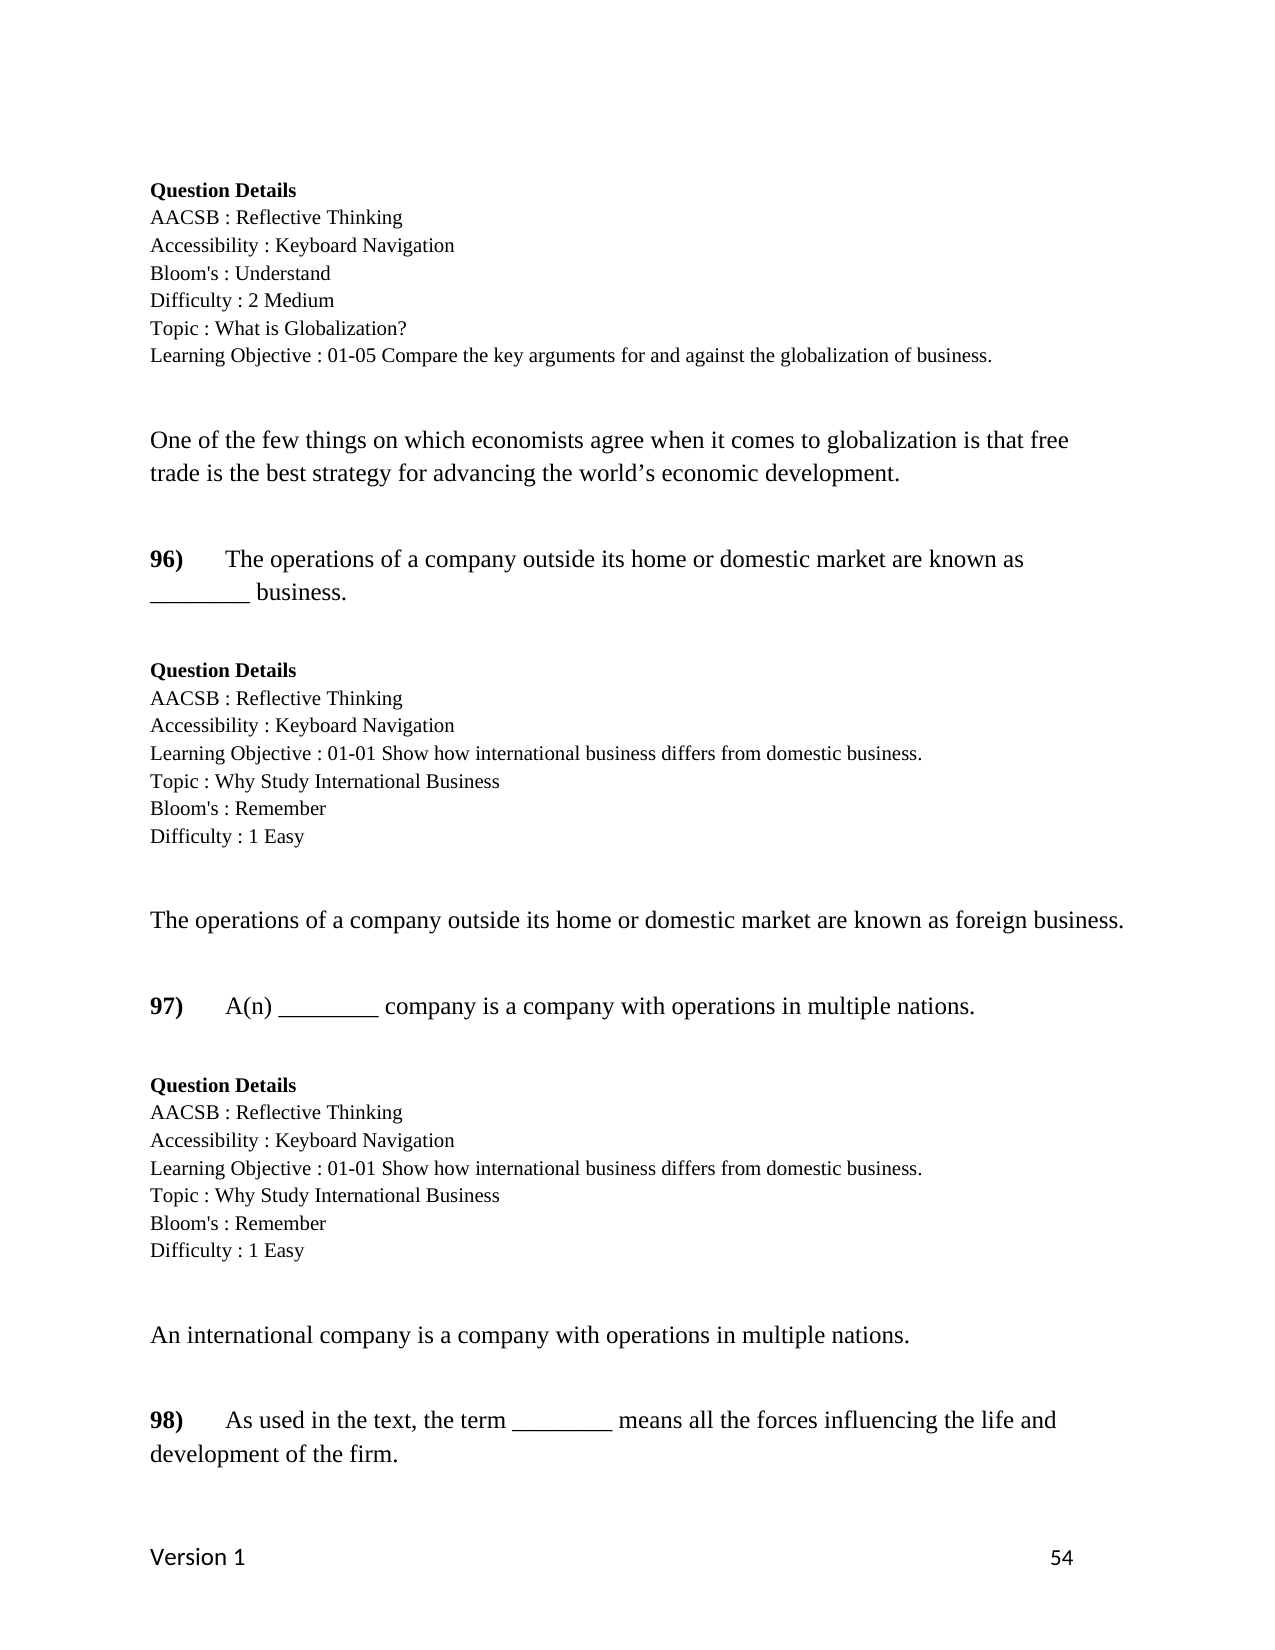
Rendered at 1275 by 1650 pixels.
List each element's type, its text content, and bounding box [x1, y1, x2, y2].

text An international company is a company with operations in multiple nations. [150, 1287, 1125, 1381]
text Question Details AACSB : Reflective Thinking Accessibility : Keyboard Navigation Bloom's : Understand Difficulty : 2 Medium Topic : What is Globalization? Learning Objective : 01-05 Compare the key arguments for and against the globalization of business. [150, 150, 1125, 367]
text One of the few things on which economists agree when it comes to globalization is that free trade is the best strategy for advancing the world’s economic development. [150, 392, 1125, 519]
text 96) The operations of a company outside its home or domestic market are known as ________ business. [150, 544, 1125, 605]
text 97) A(n) ________ company is a company with operations in multiple nations. [150, 991, 1125, 1020]
text The operations of a company outside its home or domestic market are known as foreign business. [150, 872, 1125, 966]
text 98) As used in the text, the term ________ means all the forces influencing the life and development of the firm. [150, 1406, 1125, 1467]
